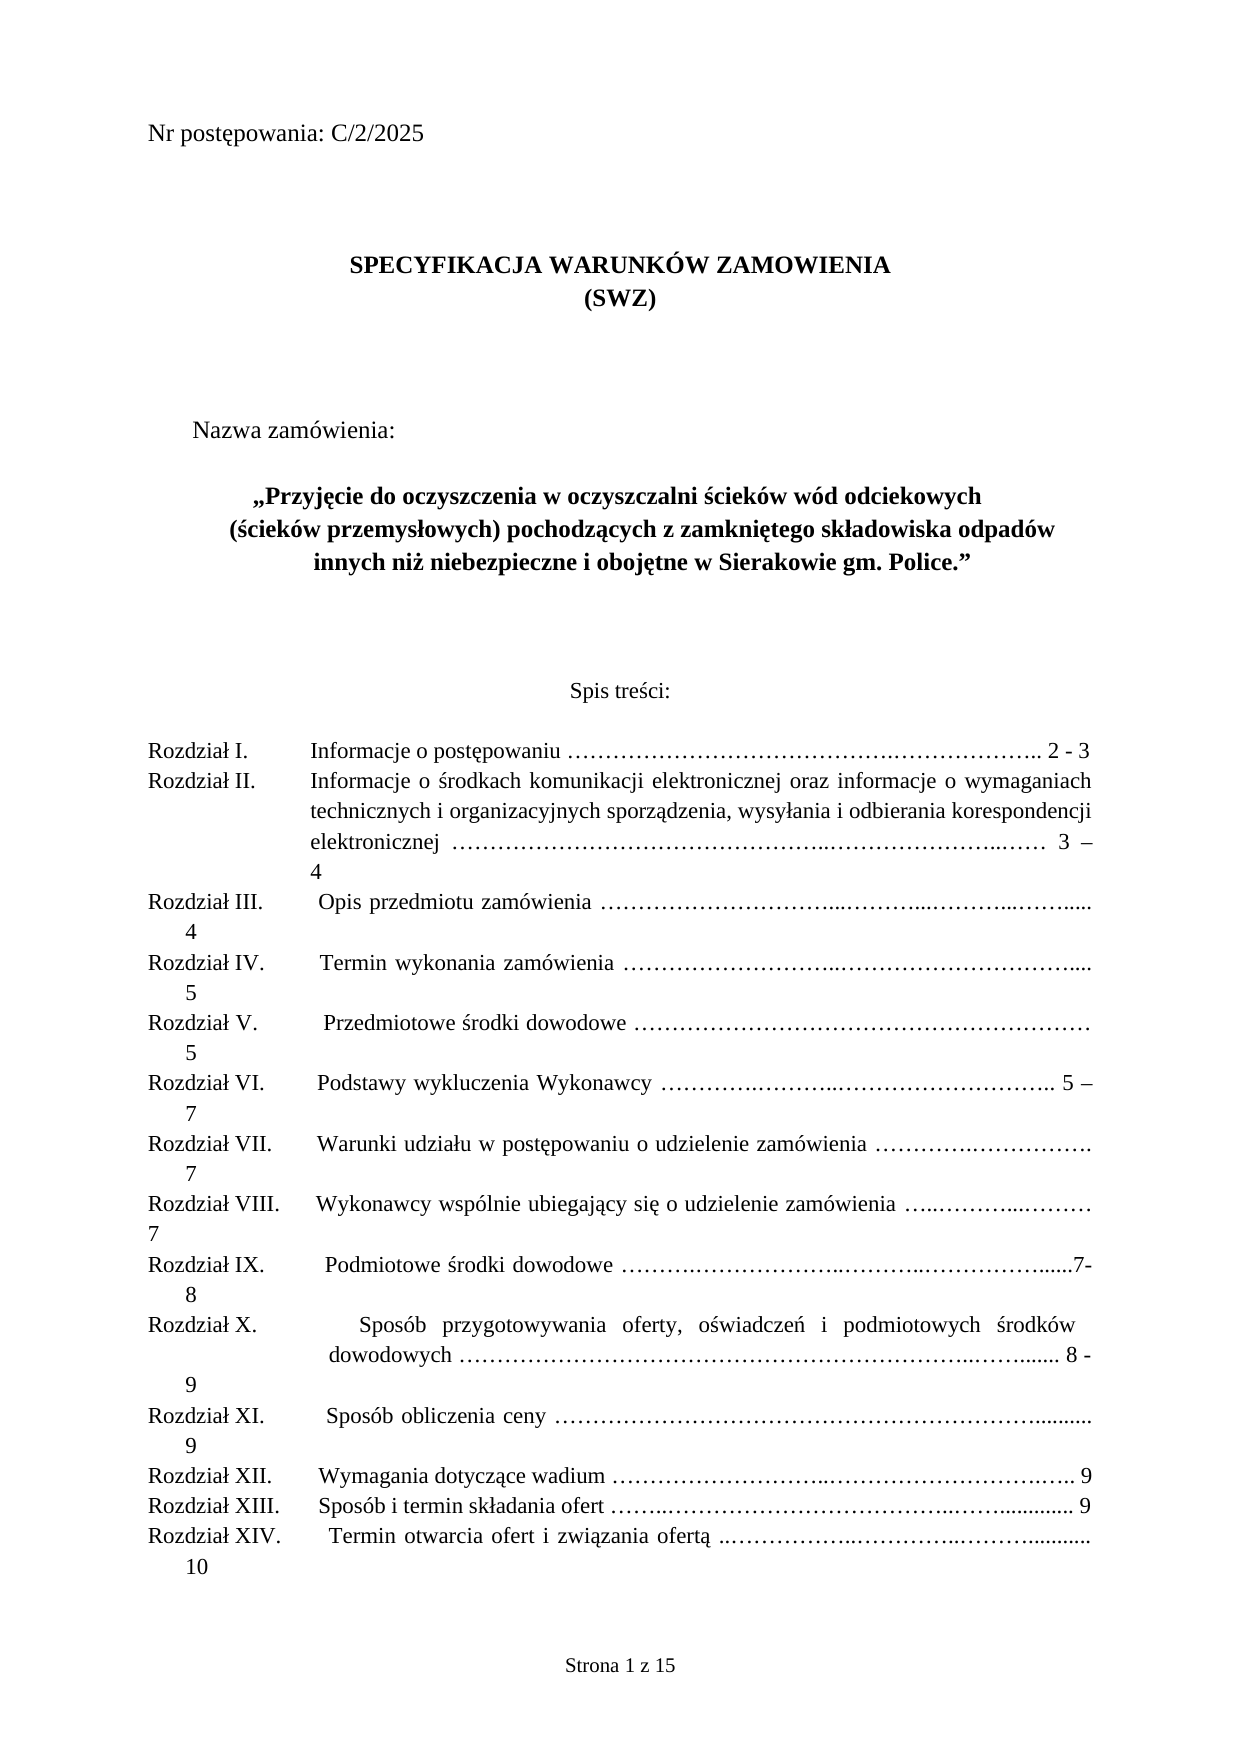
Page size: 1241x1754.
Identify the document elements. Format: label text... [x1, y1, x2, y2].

text Rozdział III. Opis przedmiotu zamówienia …………………………...………...………...……..... 4 [148, 888, 1093, 945]
text Rozdział VIII. Wykonawcy wspólnie ubiegający się o udzielenie zamówienia …..………...……… 7 [148, 1190, 1093, 1247]
text Rozdział X. Sposób przygotowywania oferty, oświadczeń i podmiotowych środków dowodowych …………………………………………………………..……....... 8 - 9 [148, 1311, 1093, 1398]
text Nazwa zamówienia: [148, 415, 1093, 444]
text Rozdział V. Przedmiotowe środki dowodowe …………………………………………………… 5 [148, 1009, 1093, 1066]
text Rozdział IX. Podmiotowe środki dowodowe ……….………………..………..……………......7- 8 [148, 1251, 1093, 1307]
text Rozdział XIII. Sposób i termin składania ofert ……..………………………………..……............. 9 [148, 1492, 1093, 1519]
text Rozdział XII. Wymagania dotyczące wadium ………………………..……………………….….. 9 [148, 1462, 1093, 1488]
text (SWZ) [148, 283, 1093, 312]
text Rozdział VI. Podstawy wykluczenia Wykonawcy ………….………..……………………….. 5 – 7 [148, 1069, 1093, 1126]
text Rozdział II. Informacje o środkach komunikacji elektronicznej oraz informacje o wymaganiach technicznych i organizacyjnych sporządzenia, wysyłania i odbierania korespondencji elektronicznej …………………………………………..…………………..…… 3 – 4 [148, 767, 1093, 884]
text Rozdział IV. Termin wykonania zamówienia ………………………..………………………….... 5 [148, 948, 1093, 1005]
text „Przyjęcie do oczyszczenia w oczyszczalni ścieków wód odciekowych (ścieków przemysłowych) pochodzących z zamkniętego składowiska odpadów innych niż niebezpieczne i obojętne w Sierakowie gm. Police.” [148, 481, 1093, 576]
text Rozdział I. Informacje o postępowaniu …………………………………….……………….. 2 - 3 [148, 737, 1093, 763]
text Rozdział XIV. Termin otwarcia ofert i związania ofertą ..……………..…………..………........... 10 [148, 1522, 1093, 1579]
text Rozdział VII. Warunki udziału w postępowaniu o udzielenie zamówienia ………….……………. 7 [148, 1130, 1093, 1186]
text SPECYFIKACJA WARUNKÓW ZAMOWIENIA [148, 250, 1093, 279]
text Nr postępowania: C/2/2025 [148, 118, 1093, 147]
text Rozdział XI. Sposób obliczenia ceny ……………………………………………………….......... 9 [148, 1402, 1093, 1458]
text Spis treści: [148, 677, 1093, 703]
